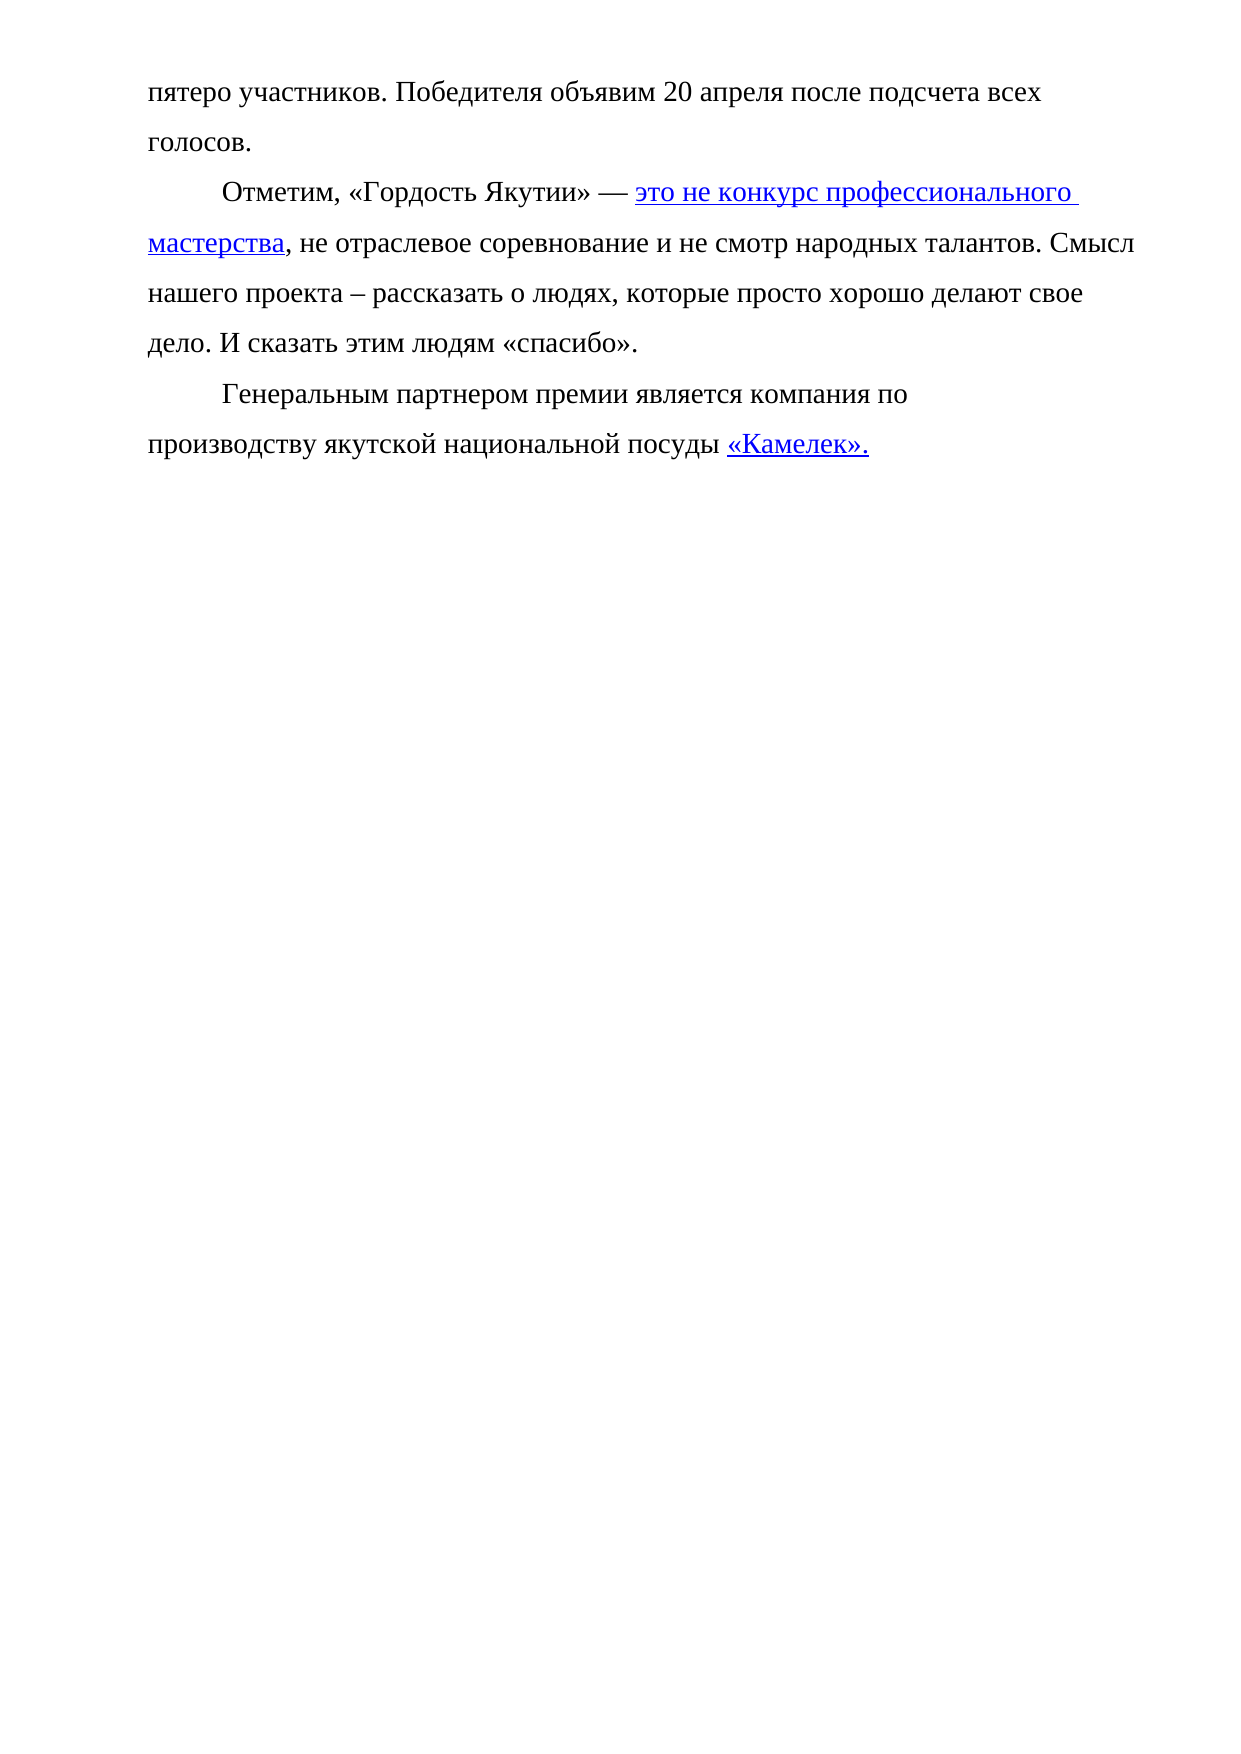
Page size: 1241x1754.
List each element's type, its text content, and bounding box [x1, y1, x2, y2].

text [148, 74, 1137, 158]
text Отметим, «Гордость Якутии» — это не конкурс профессионального мастерства, не отраслевое соревнование и не смотр народных талантов. Смысл нашего проекта – рассказать о людях, которые просто хорошо делают свое дело. И сказать этим людям «спасибо». [148, 174, 1137, 359]
text Генеральным партнером премии является компания по производству якутской национальной посуды «Камелек». [148, 376, 1137, 459]
